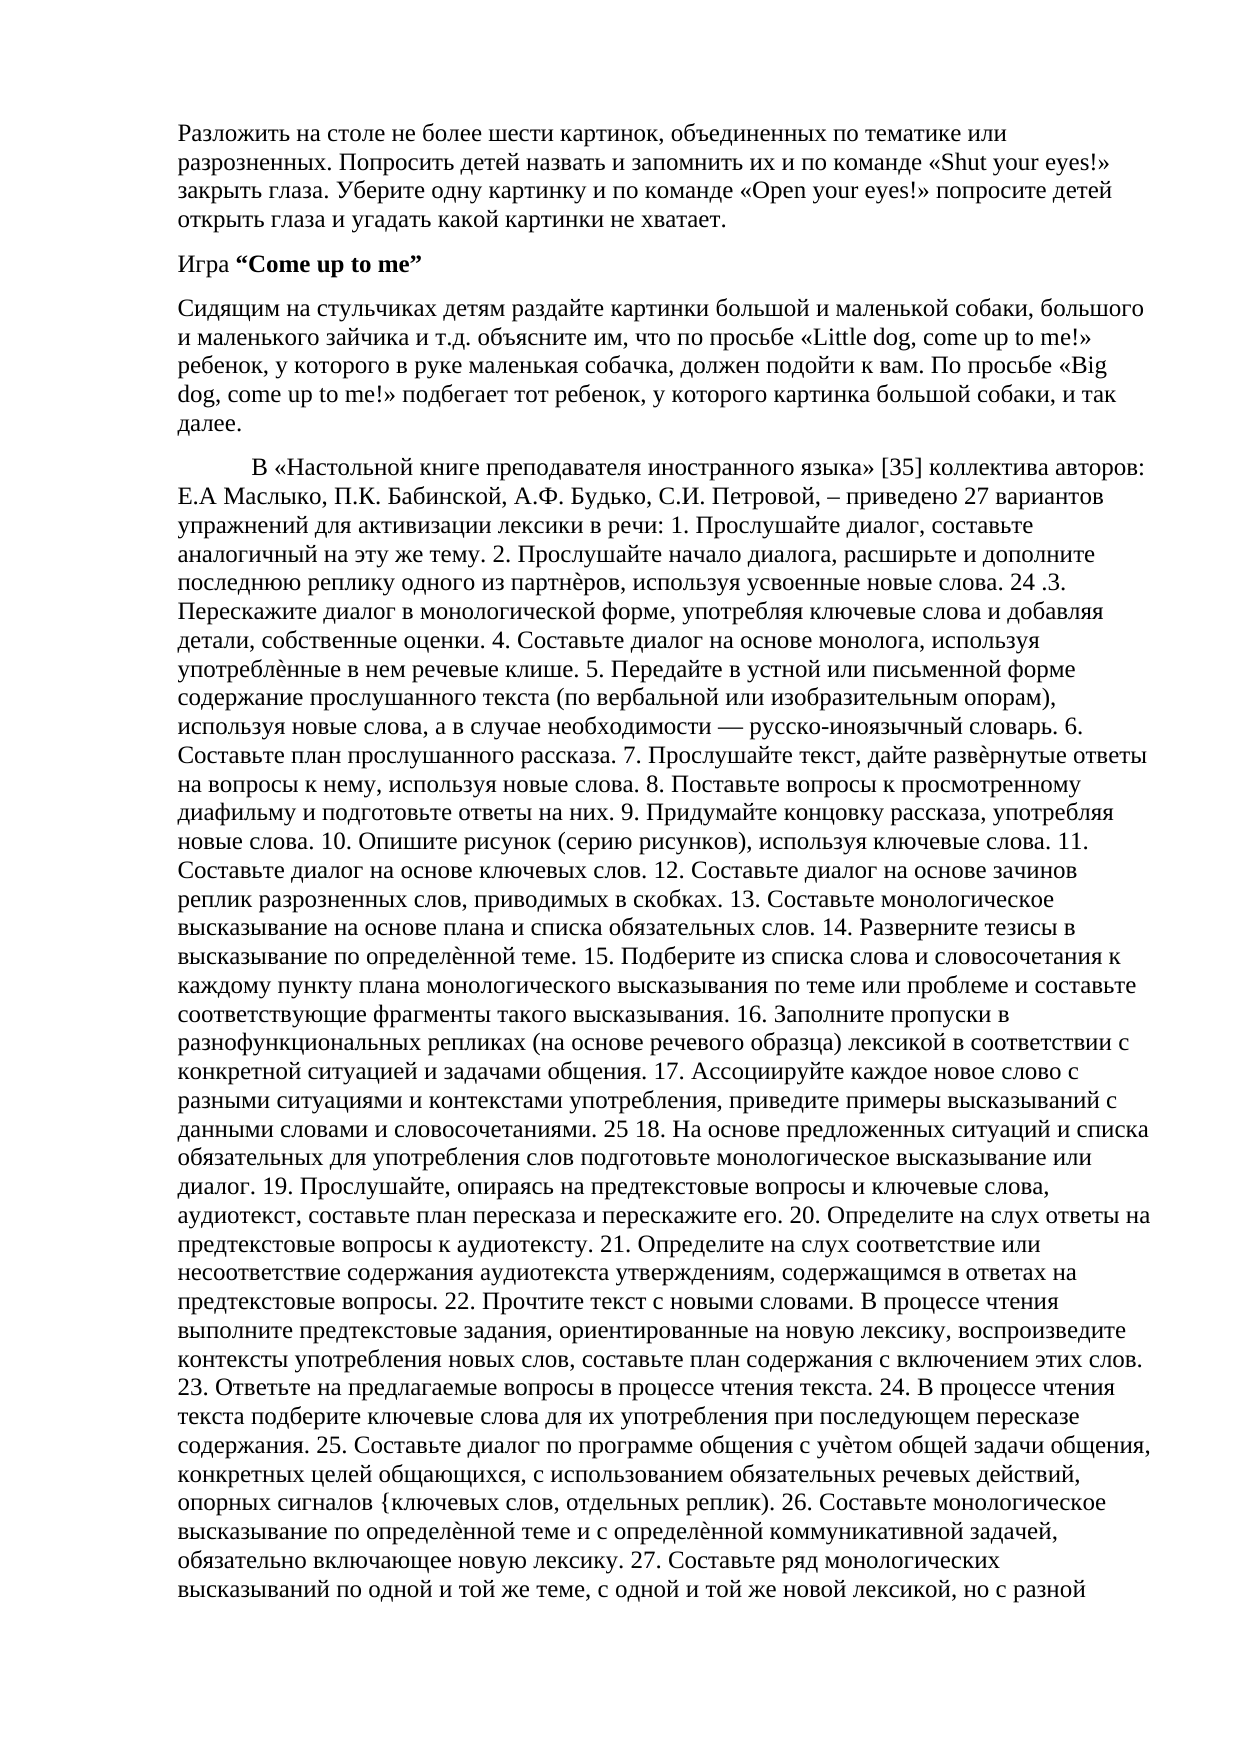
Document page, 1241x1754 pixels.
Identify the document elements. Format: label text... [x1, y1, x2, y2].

text Игра “Come up to me” [177, 249, 1152, 277]
text Разложить на столе не более шести картинок, объединенных по тематике или разрозненных. Попросить детей назвать и запомнить их и по команде «Shut your eyes!» закрыть глаза. Уберите одну картинку и по команде «Open your eyes!» попросите детей открыть глаза и угадать какой картинки не хватает. [177, 118, 1152, 233]
text Сидящим на стульчиках детям раздайте картинки большой и маленькой собаки, большого и маленького зайчика и т.д. объясните им, что по просьбе «Little dog, come up to me!» ребенок, у которого в руке маленькая собачка, должен подойти к вам. По просьбе «Big dog, come up to me!» подбегает тот ребенок, у которого картинка большой собаки, и так далее. [177, 293, 1152, 437]
